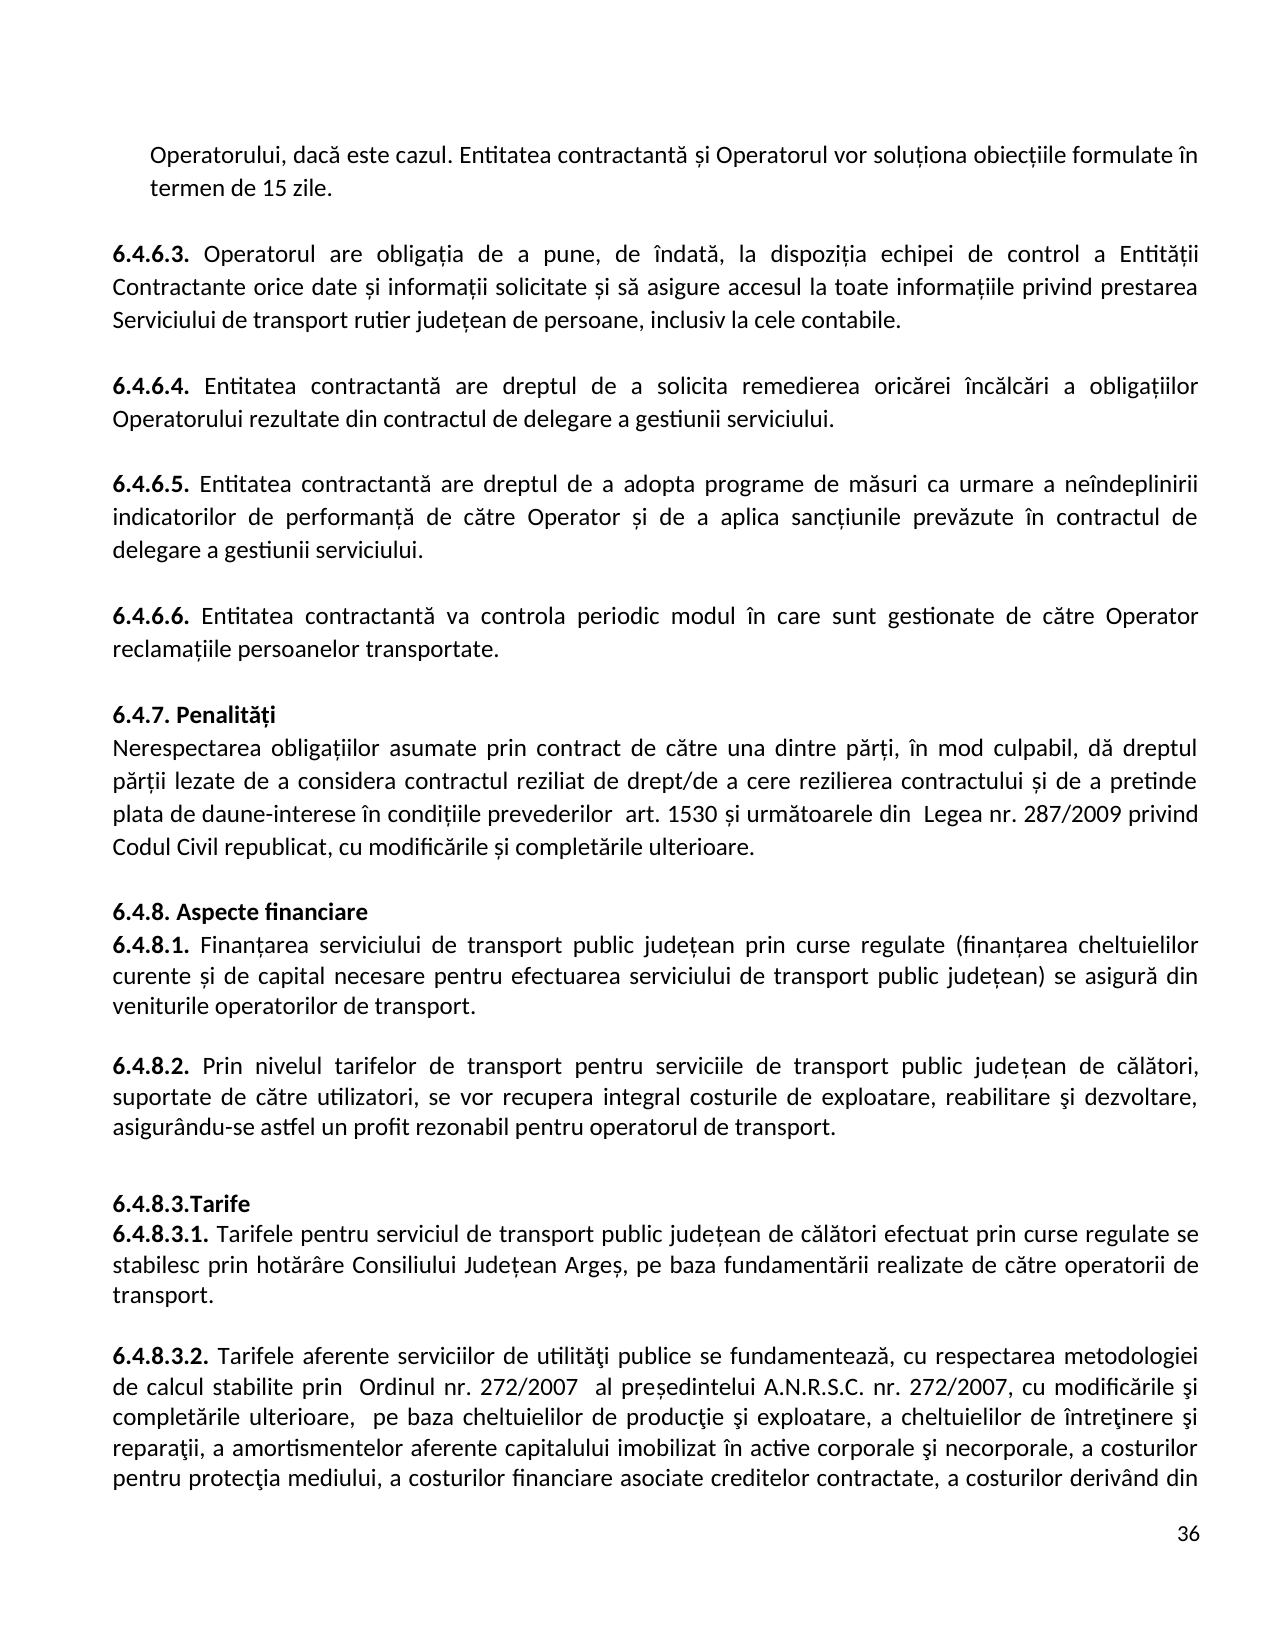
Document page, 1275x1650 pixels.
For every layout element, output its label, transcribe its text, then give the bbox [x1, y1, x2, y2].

text 6.4.8.3.1. Tarifele pentru serviciul de transport public județean de călători efectuat prin curse regulate se stabilesc prin hotărâre Consiliului Județean Argeș, pe baza fundamentării realizate de către operatorii de transport. [112, 1218, 1200, 1310]
text 6.4.8.2. Prin nivelul tarifelor de transport pentru serviciile de transport public județean de călători, suportate de către utilizatori, se vor recupera integral costurile de exploatare, reabilitare şi dezvoltare, asigurându-se astfel un profit rezonabil pentru operatorul de transport. [112, 1050, 1200, 1142]
text 6.4.6.3. Operatorul are obligaţia de a pune, de îndată, la dispoziţia echipei de control a Entităţii Contractante orice date şi informaţii solicitate şi să asigure accesul la toate informaţiile privind prestarea Serviciului de transport rutier judeţean de persoane, inclusiv la cele contabile. [112, 238, 1200, 334]
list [122, 139, 1200, 203]
text 6.4.8.3.Tarife [112, 1188, 1200, 1218]
text 6.4.8.1. Finanţarea serviciului de transport public judeţean prin curse regulate (finanţarea cheltuielilor curente şi de capital necesare pentru efectuarea serviciului de transport public judeţean) se asigură din veniturile operatorilor de transport. [112, 929, 1200, 1021]
text 6.4.6.5. Entitatea contractantă are dreptul de a adopta programe de măsuri ca urmare a neîndeplinirii indicatorilor de performanţă de către Operator şi de a aplica sancţiunile prevăzute în contractul de delegare a gestiunii serviciului. [112, 469, 1200, 565]
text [112, 1341, 1200, 1493]
text 6.4.7. Penalităţi [112, 699, 1200, 729]
text 6.4.6.4. Entitatea contractantă are dreptul de a solicita remedierea oricărei încălcări a obligaţiilor Operatorului rezultate din contractul de delegare a gestiunii serviciului. [112, 370, 1200, 433]
text 6.4.8. Aspecte financiare [112, 897, 1200, 927]
text Nerespectarea obligaţiilor asumate prin contract de către una dintre părţi, în mod culpabil, dă dreptul părţii lezate de a considera contractul reziliat de drept/de a cere rezilierea contractului şi de a pretinde plata de daune-interese în condiţiile prevederilor art. 1530 și următoarele din Legea nr. 287/2009 privind Codul Civil republicat, cu modificările şi completările ulterioare. [112, 732, 1200, 861]
text 6.4.6.6. Entitatea contractantă va controla periodic modul în care sunt gestionate de către Operator reclamaţiile persoanelor transportate. [112, 600, 1200, 664]
